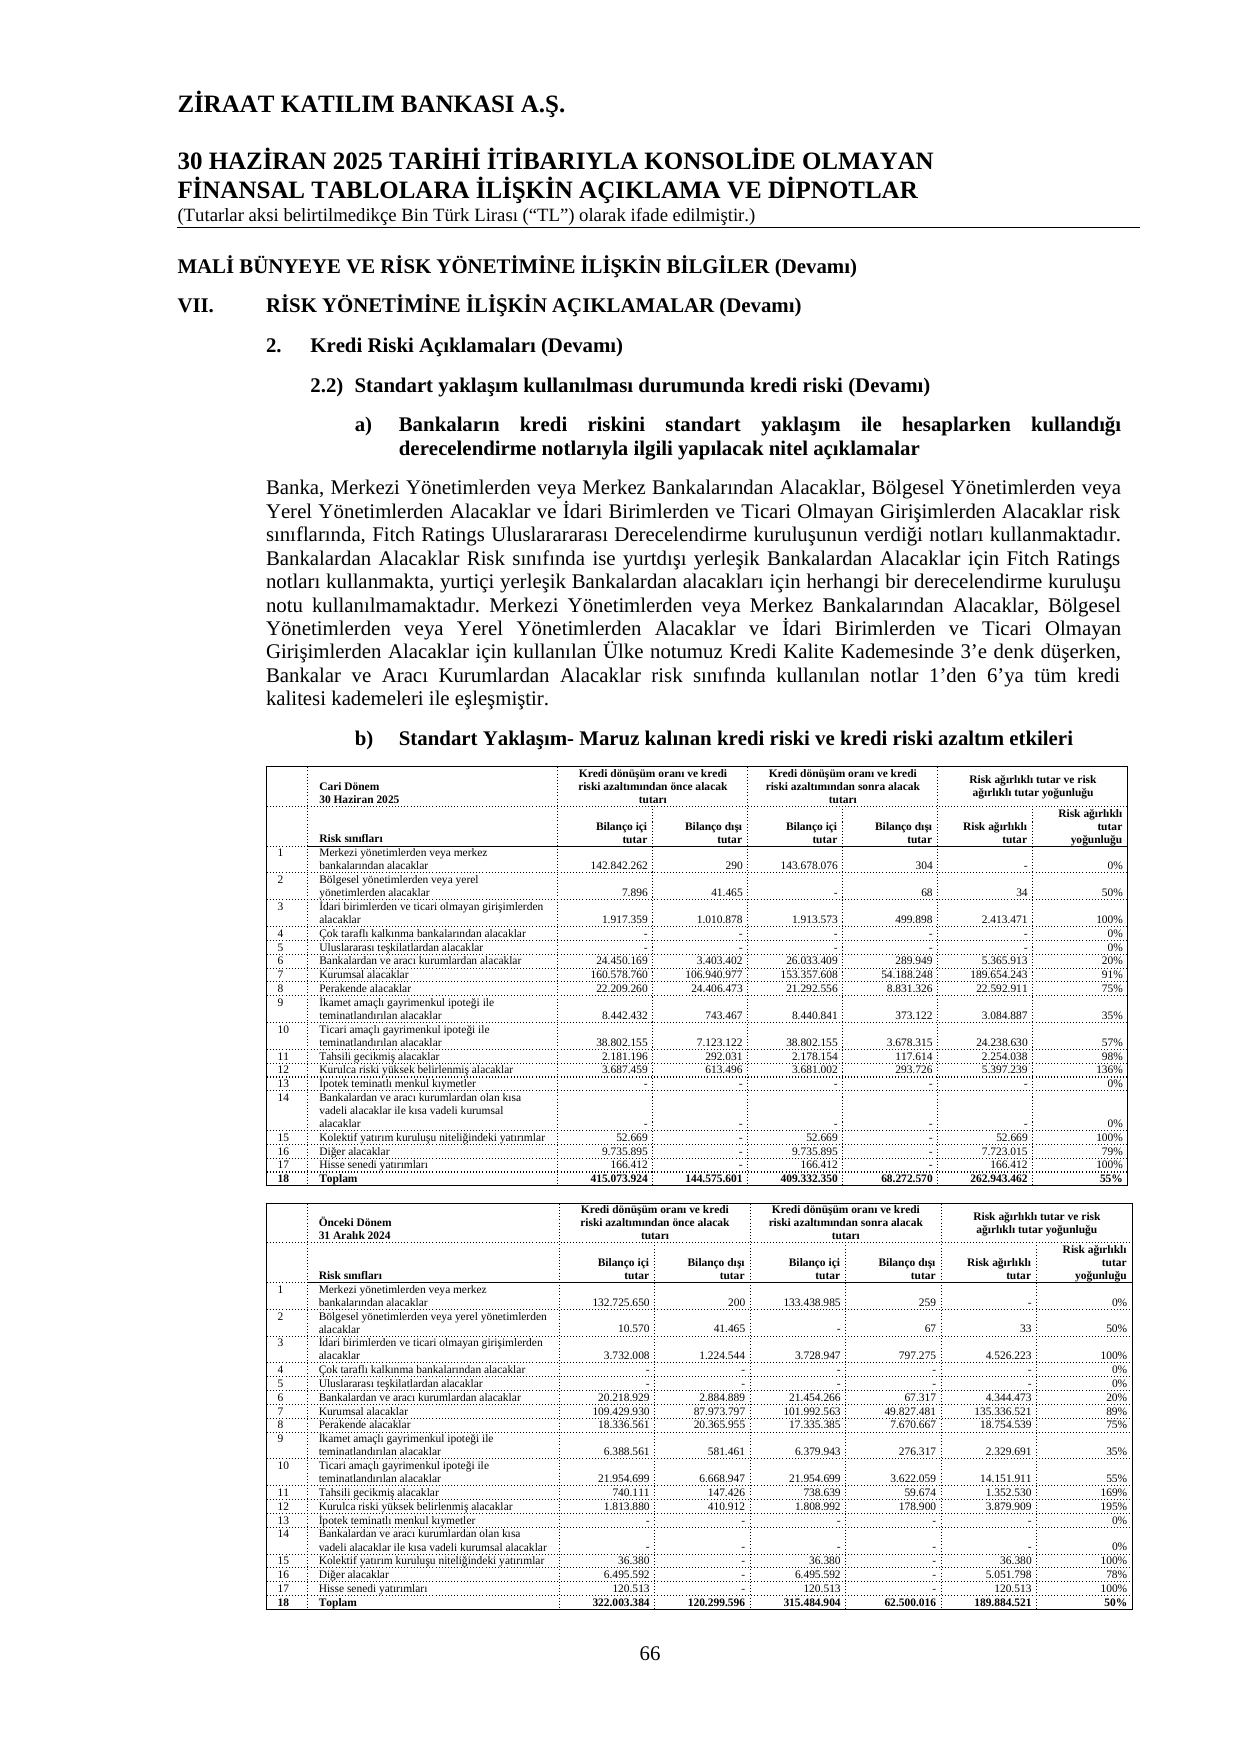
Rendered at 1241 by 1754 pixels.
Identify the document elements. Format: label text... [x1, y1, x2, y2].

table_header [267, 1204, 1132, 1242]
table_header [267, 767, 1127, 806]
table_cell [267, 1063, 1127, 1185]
text Banka, Merkezi Yönetimlerden veya Merkez Bankalarından Alacaklar, Bölgesel Yönetimlerden veya Yerel Yönetimlerden Alacaklar ve İdari Birimlerden ve Ticari Olmayan Girişimlerden Alacaklar risk sınıflarında, Fitch Ratings Uluslarararası Derecelendirme kuruluşunun verdiği notları kullanmaktadır. Bankalardan Alacaklar Risk sınıfında ise yurtdışı yerleşik Bankalardan Alacaklar için Fitch Ratings notları kullanmakta, yurtiçi yerleşik Bankalardan alacakları için herhangi bir derecelendirme kuruluşu notu kullanılmamaktadır. Merkezi Yönetimlerden veya Merkez Bankalarından Alacaklar, Bölgesel Yönetimlerden veya Yerel Yönetimlerden Alacaklar ve İdari Birimlerden ve Ticari Olmayan Girişimlerden Alacaklar için kullanılan Ülke notumuz Kredi Kalite Kademesinde 3’e denk düşerken, Bankalar ve Aracı Kurumlardan Alacaklar risk sınıfında kullanılan notlar 1’den 6’ya tüm kredi kalitesi kademeleri ile eşleşmiştir. [266, 476, 1122, 710]
text b) Standart Yaklaşım- Maruz kalınan kredi riski ve kredi riski azaltım etkileri [354, 727, 1122, 750]
text VII. RİSK YÖNETİMİNE İLİŞKİN AÇIKLAMALAR (Devamı) [177, 294, 1122, 318]
text MALİ BÜNYEYE VE RİSK YÖNETİMİNE İLİŞKİN BİLGİLER (Devamı) [177, 255, 1126, 278]
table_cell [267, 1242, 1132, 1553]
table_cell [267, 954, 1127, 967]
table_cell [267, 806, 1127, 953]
list Kredi Riski Açıklamaları (Devamı) [266, 334, 1122, 357]
text a) Bankaların kredi riskini standart yaklaşım ile hesaplarken kullandığı derecelendirme notlarıyla ilgili yapılacak nitel açıklamalar [354, 413, 1122, 460]
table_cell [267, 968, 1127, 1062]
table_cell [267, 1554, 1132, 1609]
text 2.2) Standart yaklaşım kullanılması durumunda kredi riski (Devamı) [310, 373, 1122, 397]
